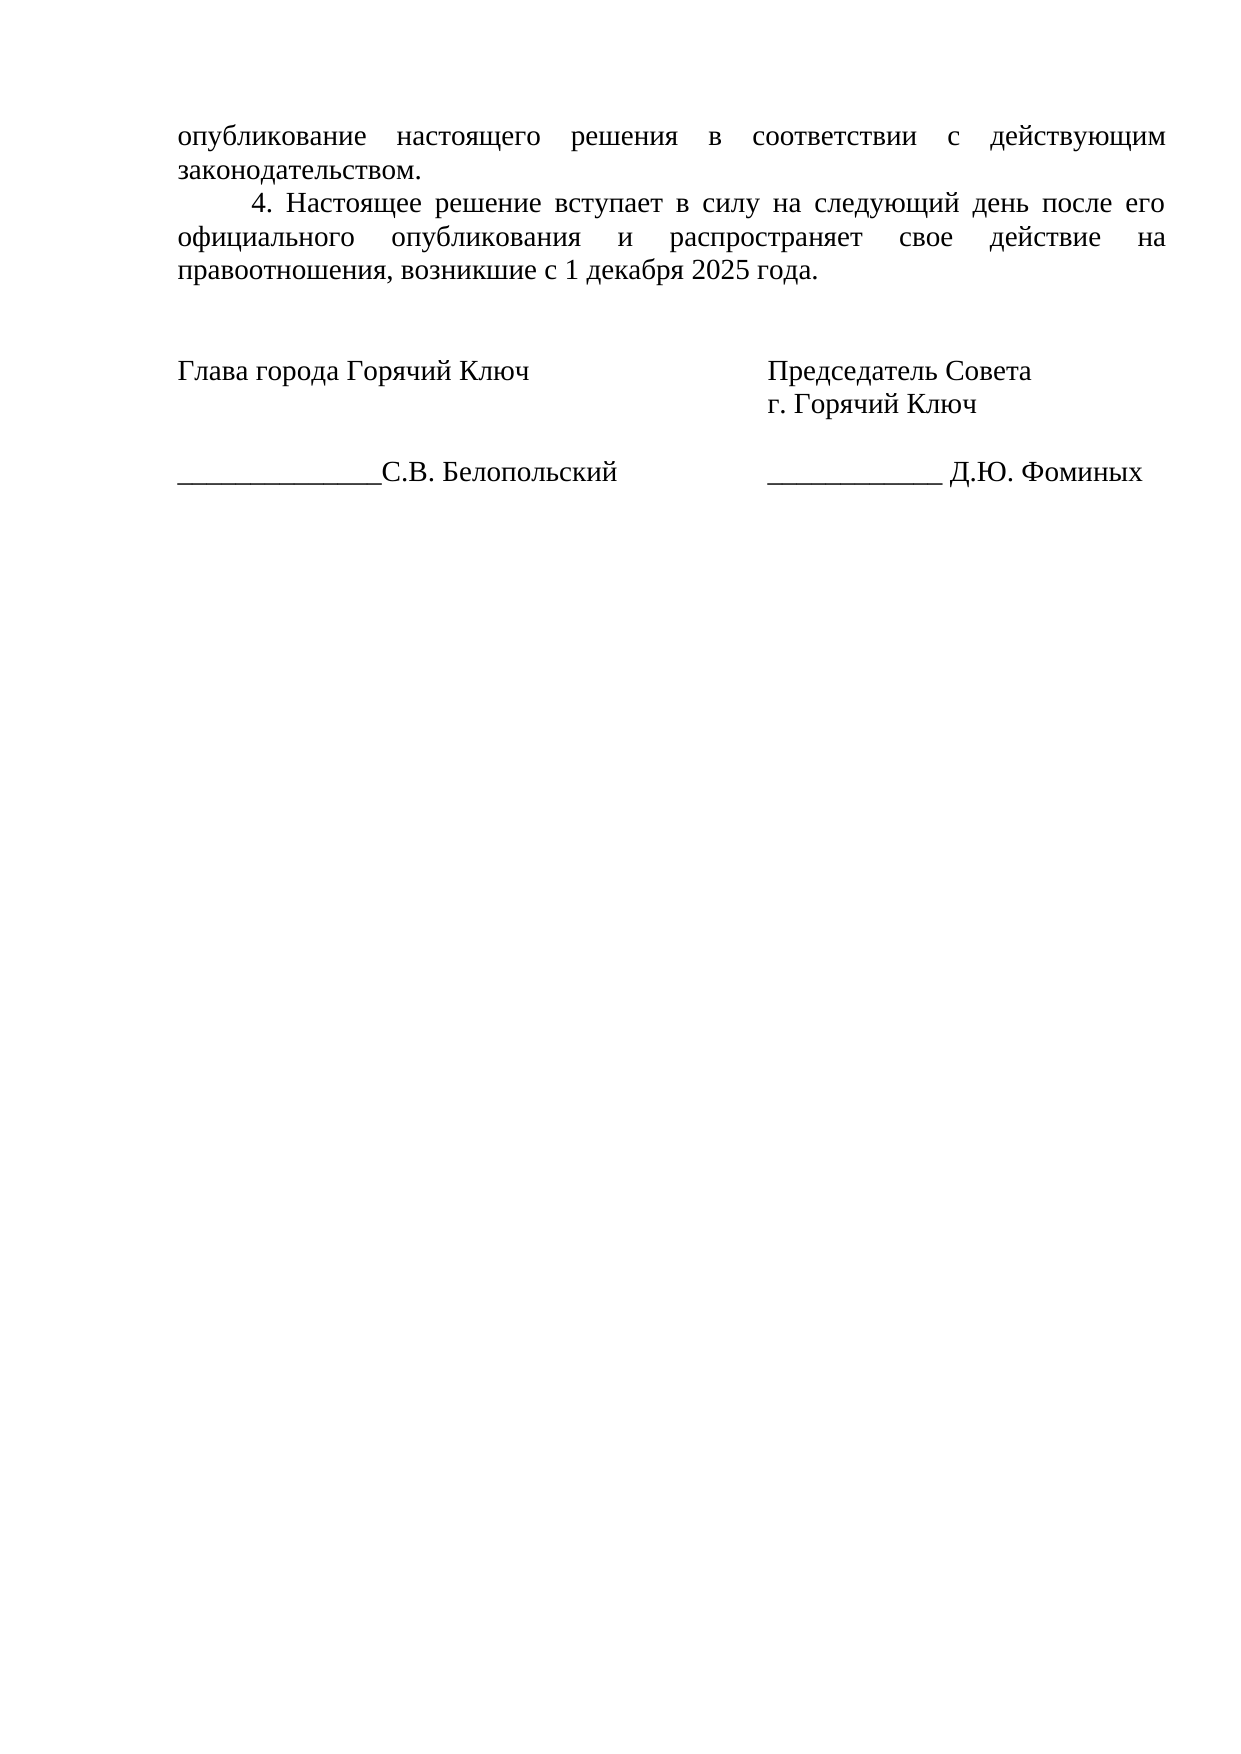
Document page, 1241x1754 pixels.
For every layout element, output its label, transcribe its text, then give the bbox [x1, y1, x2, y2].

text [177, 118, 1167, 185]
text г. Горячий Ключ [177, 387, 1167, 420]
list 4. Настоящее решение вступает в силу на следующий день после его официального опубликования и распространяет свое действие на правоотношения, возникшие с 1 декабря 2025 года. [177, 185, 1167, 286]
text ______________С.В. Белопольский ____________ Д.Ю. Фоминых [177, 454, 1156, 487]
text Глава города Горячий Ключ Председатель Совета [177, 353, 1167, 387]
